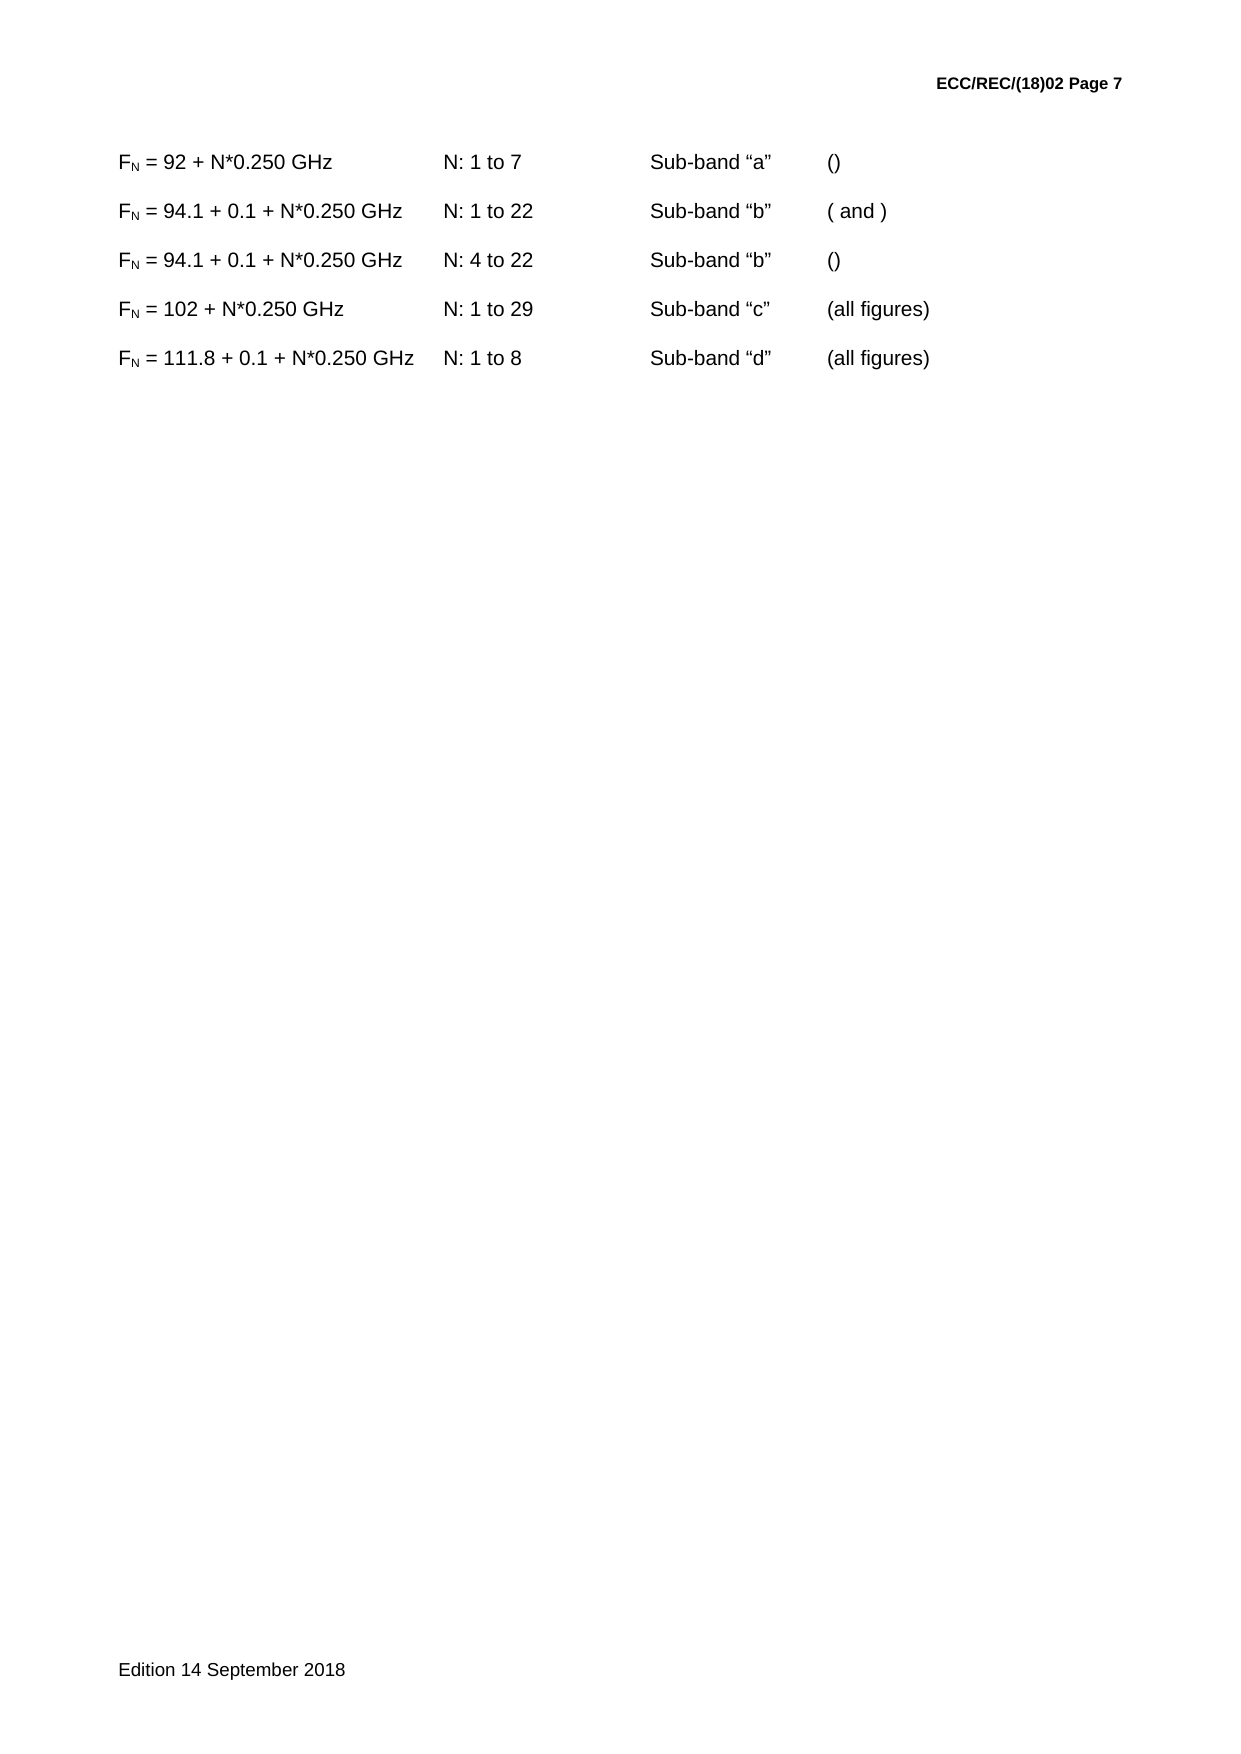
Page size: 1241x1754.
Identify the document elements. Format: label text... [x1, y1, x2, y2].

text FN = 94.1 + 0.1 + N*0.250 GHz N: 1 to 22 Sub-band “b” (Figure 1: and Figure 2:) [118, 199, 1122, 223]
text FN = 111.8 + 0.1 + N*0.250 GHz N: 1 to 8 Sub-band “d” (all figures) [118, 346, 1122, 370]
text FN = 94.1 + 0.1 + N*0.250 GHz N: 4 to 22 Sub-band “b” (Figure 3:) [118, 248, 1122, 272]
text FN = 92 + N*0.250 GHz N: 1 to 7 Sub-band “a” (Figure 1:) [118, 150, 1122, 174]
text FN = 102 + N*0.250 GHz N: 1 to 29 Sub-band “c” (all figures) [118, 297, 1122, 321]
